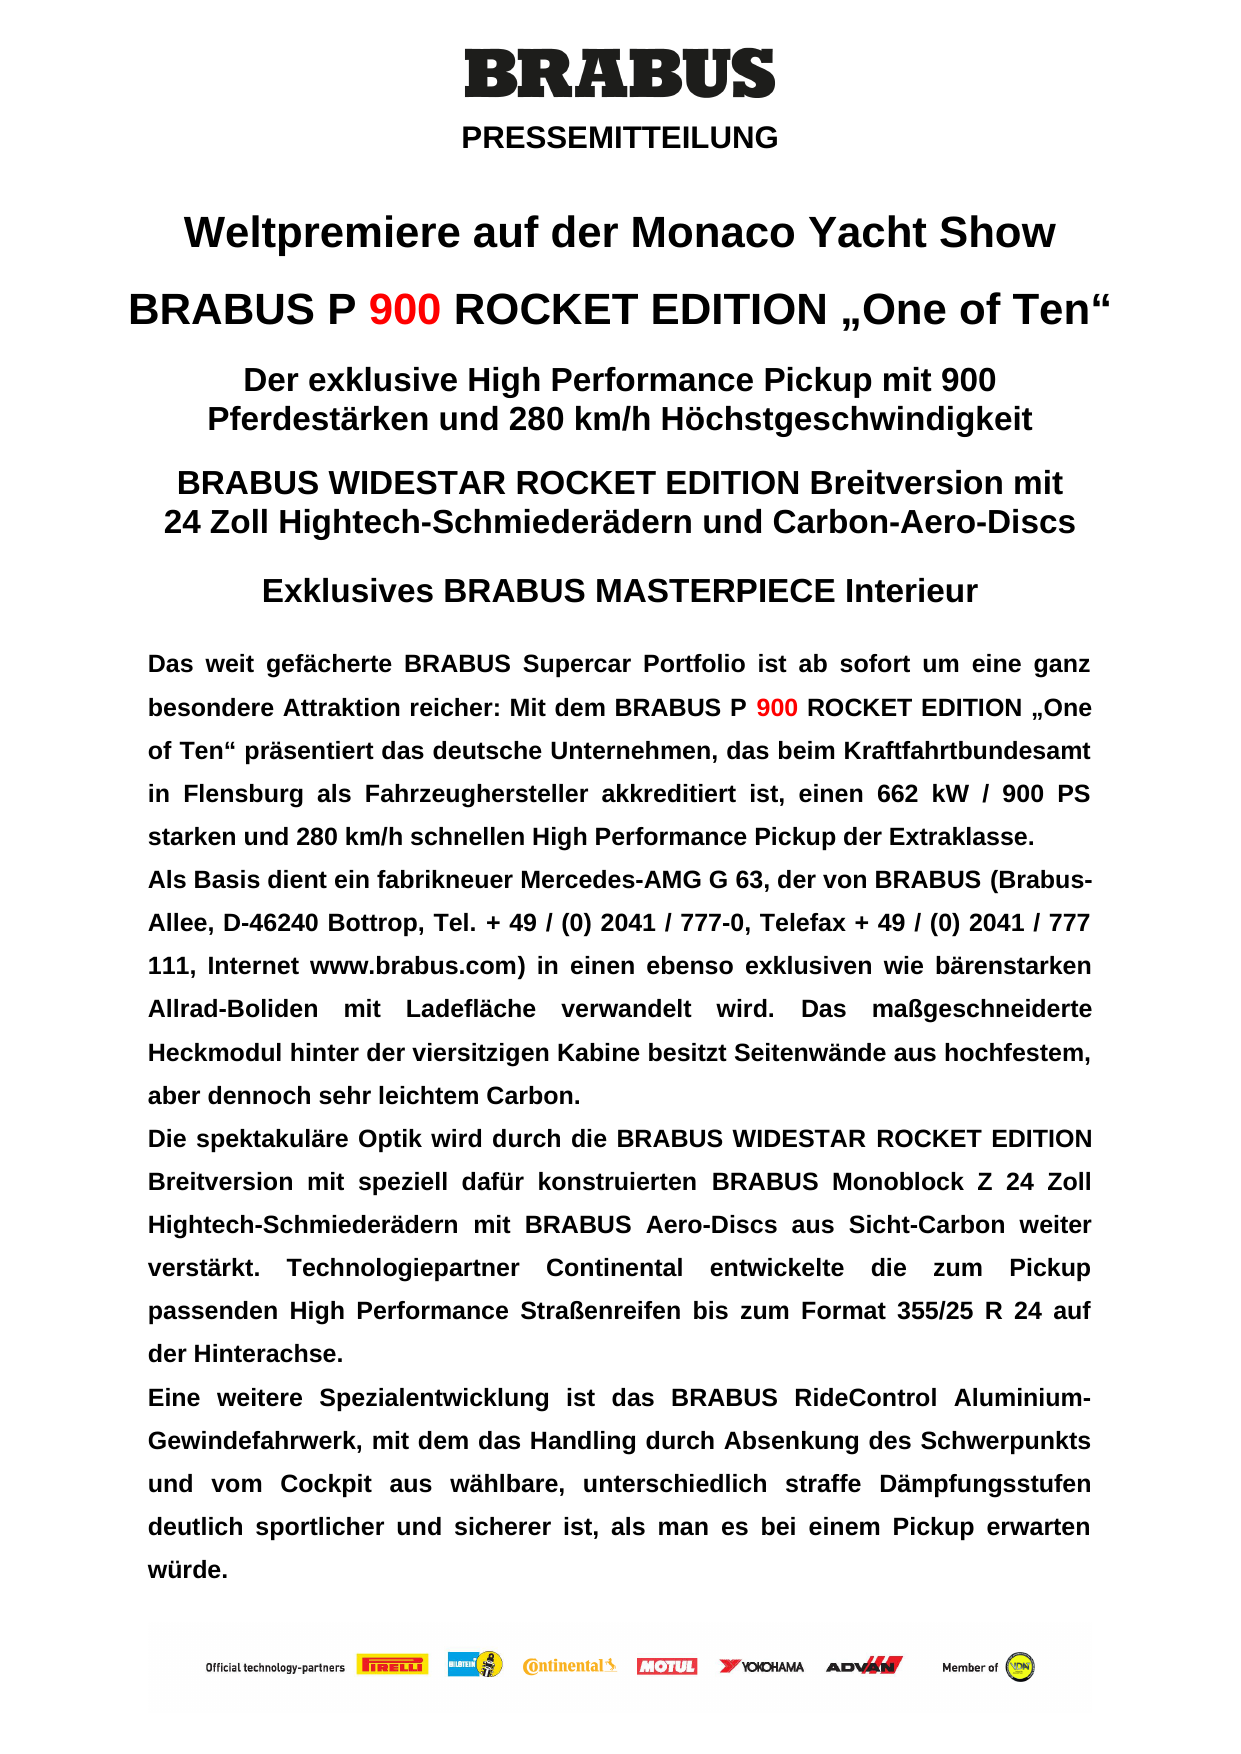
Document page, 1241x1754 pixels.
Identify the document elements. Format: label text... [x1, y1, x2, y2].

text Weltpremiere auf der Monaco Yacht Show [89, 207, 1152, 257]
text BRABUS P 900 ROCKET EDITION „One of Ten“ [89, 283, 1152, 334]
text Die spektakuläre Optik wird durch die BRABUS WIDESTAR ROCKET EDITION Breitversion mit speziell dafür konstruierten BRABUS Monoblock Z 24 Zoll Hightech-Schmiederädern mit BRABUS Aero-Discs aus Sicht-Carbon weiter verstärkt. Technologiepartner Continental entwickelte die zum Pickup passenden High Performance Straßenreifen bis zum Format 355/25 R 24 auf der Hinterachse. [148, 1124, 1092, 1368]
text Das weit gefächerte BRABUS Supercar Portfolio ist ab sofort um eine ganz besondere Attraktion reicher: Mit dem BRABUS P 900 ROCKET EDITION „One of Ten“ präsentiert das deutsche Unternehmen, das beim Kraftfahrtbundesamt in Flensburg als Fahrzeughersteller akkreditiert ist, einen 662 kW / 900 PS starken und 280 km/h schnellen High Performance Pickup der Extraklasse. [148, 649, 1092, 851]
picture [464, 41, 782, 98]
picture [148, 1622, 1093, 1713]
text Eine weitere Spezialentwicklung ist das BRABUS RideControl Aluminium-Gewindefahrwerk, mit dem das Handling durch Absenkung des Schwerpunkts und vom Cockpit aus wählbare, unterschiedlich straffe Dämpfungsstufen deutlich sportlicher und sicherer ist, als man es bei einem Pickup erwarten würde. [148, 1382, 1092, 1584]
text BRABUS WIDESTAR ROCKET EDITION Breitversion mit [89, 463, 1152, 502]
text Der exklusive High Performance Pickup mit 900 Pferdestärken und 280 km/h Höchstgeschwindigkeit [148, 360, 1092, 437]
text 24 Zoll Hightech-Schmiederädern und Carbon-Aero-Discs [89, 502, 1152, 540]
text Als Basis dient ein fabrikneuer Mercedes-AMG G 63, der von BRABUS (Brabus-Allee, D-46240 Bottrop, Tel. + 49 / (0) 2041 / 777-0, Telefax + 49 / (0) 2041 / 777 111, Internet www.brabus.com) in einen ebenso exklusiven wie bärenstarken Allrad-Boliden mit Ladefläche verwandelt wird. Das maßgeschneiderte Heckmodul hinter der viersitzigen Kabine besitzt Seitenwände aus hochfestem, aber dennoch sehr leichtem Carbon. [148, 865, 1092, 1109]
text Exklusives BRABUS MASTERPIECE Interieur [89, 571, 1152, 610]
